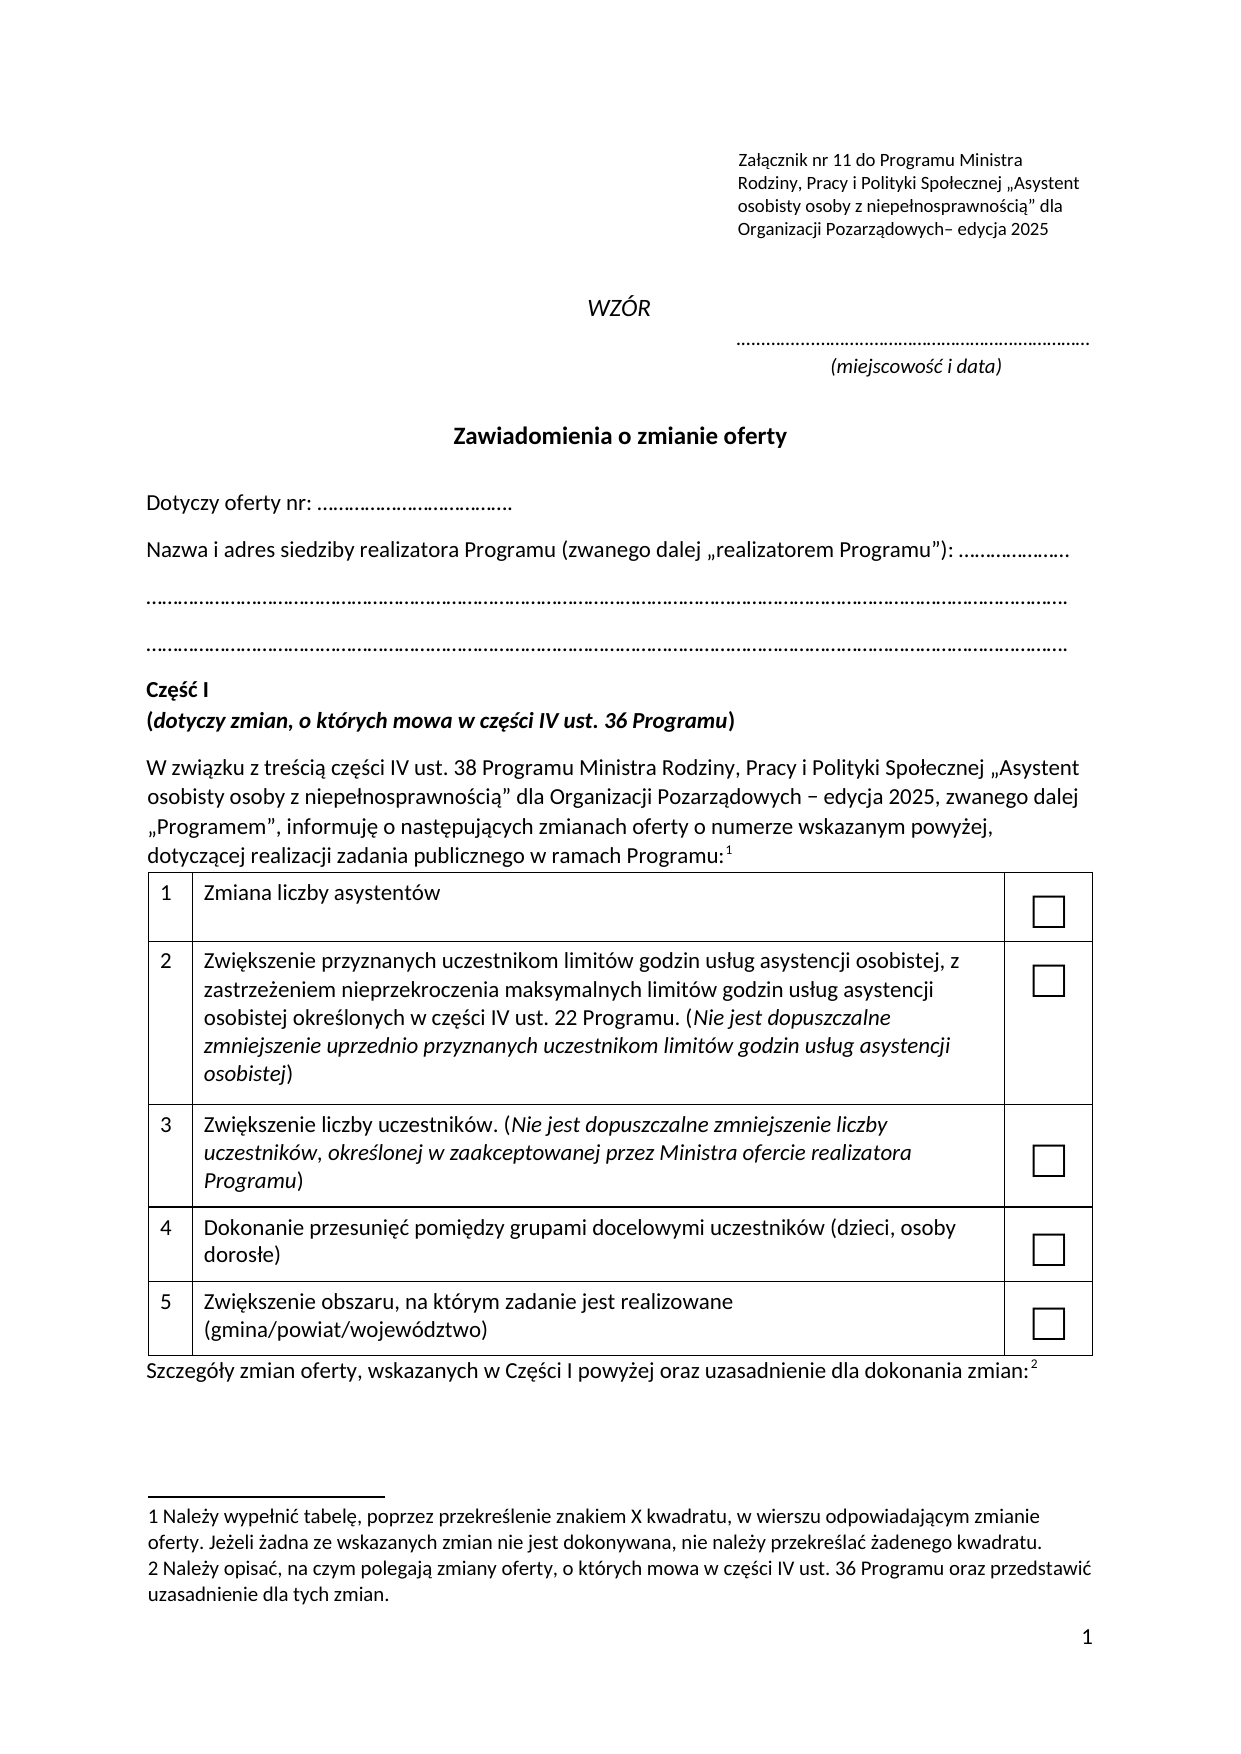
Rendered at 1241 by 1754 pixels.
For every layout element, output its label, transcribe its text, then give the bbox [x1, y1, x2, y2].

table_cell Zwiększenie liczby uczestników. (Nie jest dopuszczalne zmniejszenie liczby uczestników, określonej w zaakceptowanej przez Ministra ofercie realizatora Programu) [193, 1105, 1004, 1206]
table_cell 2 [149, 942, 192, 1104]
table_header 1 [149, 873, 192, 941]
table_cell 4 [149, 1208, 192, 1281]
text (miejscowość i data) [148, 353, 1004, 378]
table_cell □ [1005, 1105, 1092, 1206]
text Załącznik nr 11 do Programu Ministra Rodziny, Pracy i Polityki Społecznej „Asystent osobisty osoby z niepełnosprawnością” dla Organizacji Pozarządowych– edycja 2025 [738, 148, 1088, 240]
table_cell □ [1005, 942, 1092, 1104]
text Dotyczy oferty nr: ………………………………. [146, 488, 1093, 516]
subtitle Część I [146, 676, 1093, 703]
subtitle Zawiadomienia o zmianie oferty [148, 420, 1093, 451]
text Nazwa i adres siedziby realizatora Programu (zwanego dalej „realizatorem Programu”): ………………… [146, 535, 1093, 563]
text W związku z treścią części IV ust. 38 Programu Ministra Rodziny, Pracy i Polityki Społecznej „Asystent osobisty osoby z niepełnosprawnością” dla Organizacji Pozarządowych − edycja 2025, zwanego dalej „Programem”, informuję o następujących zmianach oferty o numerze wskazanym powyżej, dotyczącej realizacji zadania publicznego w ramach Programu: [146, 753, 1093, 870]
table_cell Zwiększenie przyznanych uczestnikom limitów godzin usług asystencji osobistej, z zastrzeżeniem nieprzekroczenia maksymalnych limitów godzin usług asystencji osobistej określonych w części IV ust. 22 Programu. (Nie jest dopuszczalne zmniejszenie uprzednio przyznanych uczestnikom limitów godzin usług asystencji osobistej) [193, 942, 1004, 1104]
table_cell 5 [149, 1282, 192, 1355]
text Szczegóły zmian oferty, wskazanych w Części I powyżej oraz uzasadnienie dla dokonania zmian: [146, 1356, 1093, 1384]
table_cell Zwiększenie obszaru, na którym zadanie jest realizowane (gmina/powiat/województwo) [193, 1282, 1004, 1355]
table_header Zmiana liczby asystentów [193, 873, 1004, 941]
text (dotyczy zmian, o których mowa w części IV ust. 36 Programu) [146, 706, 1093, 734]
table_cell □ [1005, 1282, 1092, 1355]
text …………………………………………………………………………………………………………………………………………………………. [146, 582, 1093, 610]
table_cell Dokonanie przesunięć pomiędzy grupami docelowymi uczestników (dzieci, osoby dorosłe) [193, 1208, 1004, 1281]
subtitle WZÓR [148, 293, 1093, 323]
table_cell □ [1005, 1208, 1092, 1281]
text .…..……....………..………………………….…………… [148, 326, 1093, 351]
table_header □ [1005, 873, 1092, 941]
table_cell 3 [149, 1105, 192, 1206]
text …………………………………………………………………………………………………………………………………………………………. [146, 629, 1093, 657]
